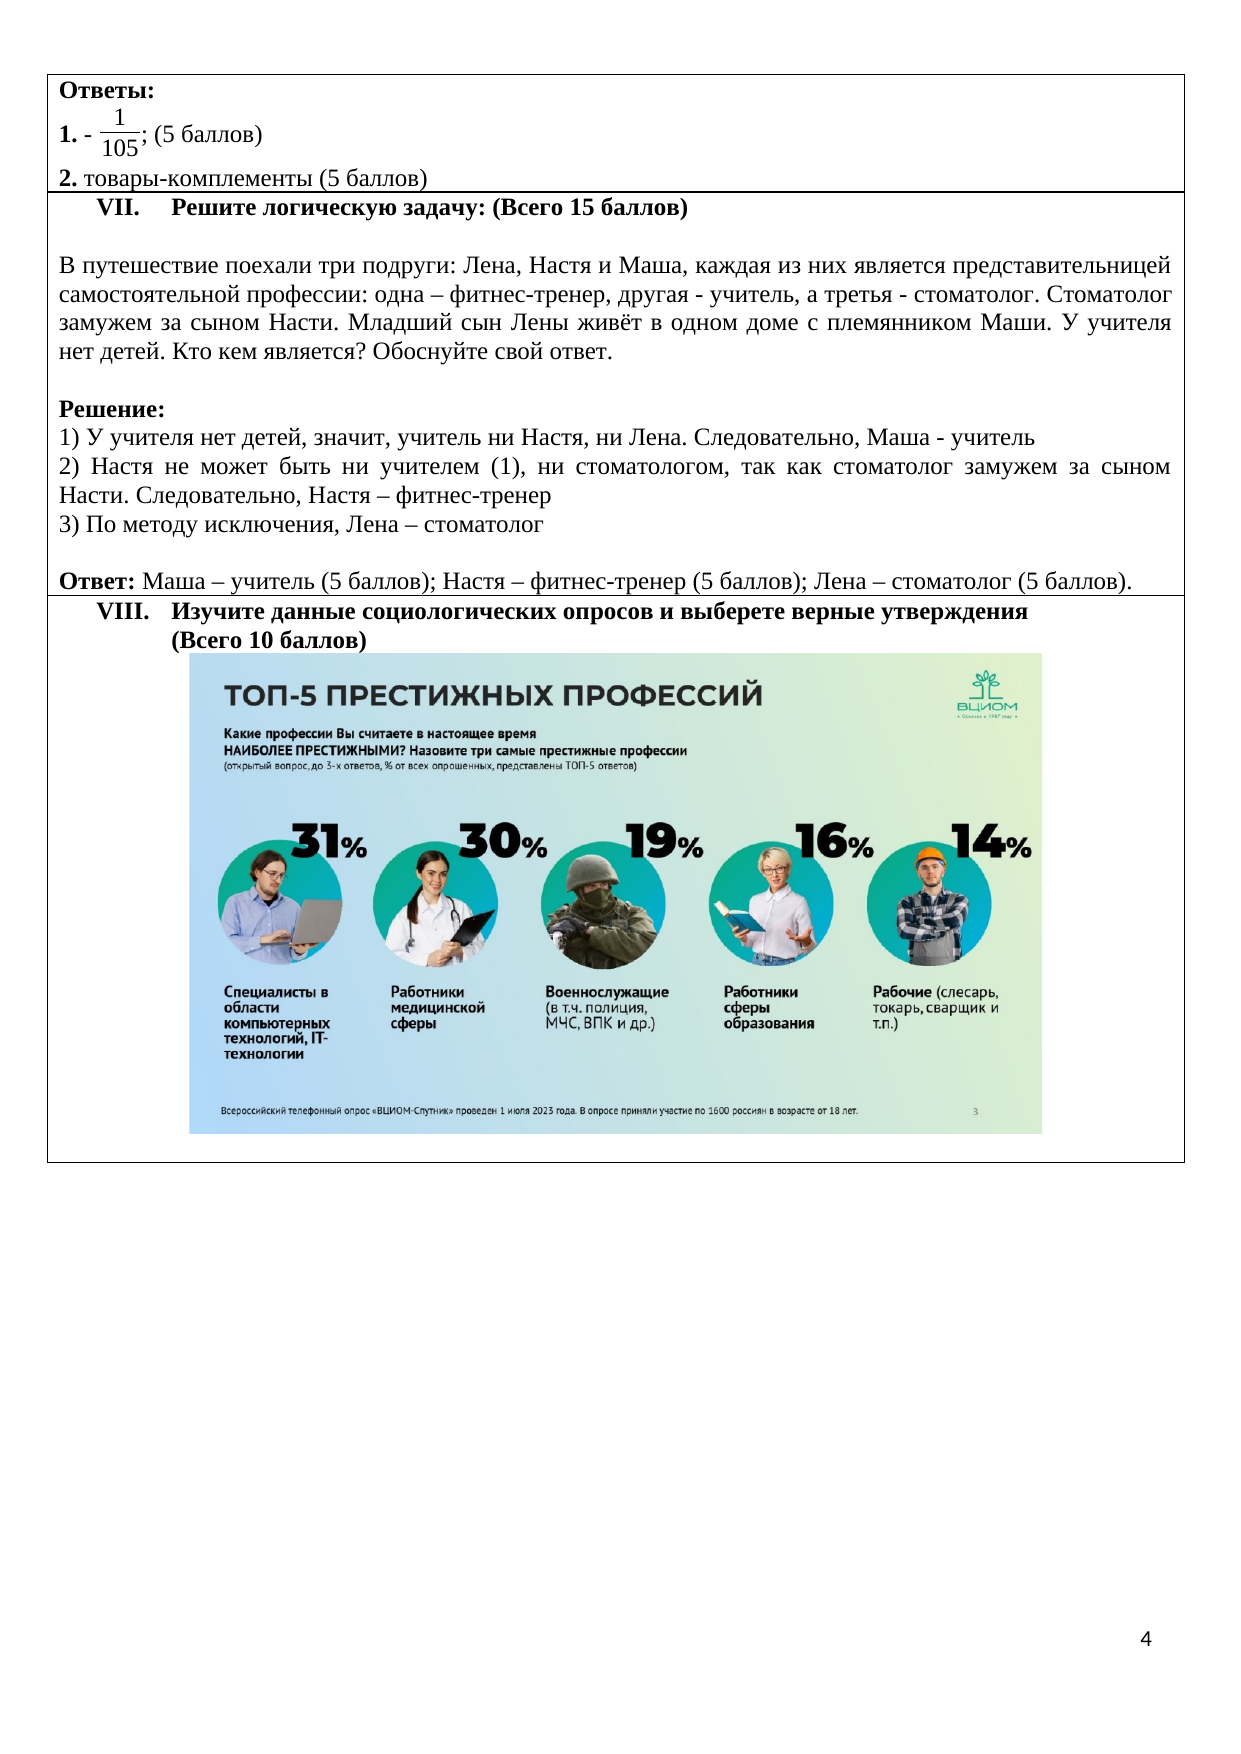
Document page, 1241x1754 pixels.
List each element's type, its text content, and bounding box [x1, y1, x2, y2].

table_cell Изучите данные социологических опросов и выберете верные утверждения (Всего 10 баллов) А. Сегодня россияне считают наиболее престижной работу в сфере информационных технологий; Б. Иерархия профессий по доходу и престижу не совпадает; В. Наиболее важными факторами при выборе профессии являются комфортные условия на рабочем месте, удобный график работы, хорошая зарплата; Г. Главными субъектами спроса на труд являются Газпром, РЖД, Роснефть; Д. В течении 15 лет Интернет остается главным ресурсом, влияющим на принятие решения о месте работы. Ответ: А, Б (По 5 баллов за каждый правильный ответ. Если указан любой неверный ответ (В или Г или Д) за все задание ставится 0 баллов). [48, 596, 1184, 1162]
table_cell Решите логическую задачу: (Всего 15 баллов) В путешествие поехали три подруги: Лена, Настя и Маша, каждая из них является представительницей самостоятельной профессии: одна – фитнес-тренер, другая - учитель, а третья - стоматолог. Стоматолог замужем за сыном Насти. Младший сын Лены живёт в одном доме с племянником Маши. У учителя нет детей. Кто кем является? Обоснуйте свой ответ. Решение: 1) У учителя нет детей, значит, учитель ни Настя, ни Лена. Следовательно, Маша - учитель 2) Настя не может быть ни учителем (1), ни стоматологом, так как стоматолог замужем за сыном Насти. Следовательно, Настя – фитнес-тренер 3) По методу исключения, Лена – стоматолог Ответ: Маша – учитель (5 баллов); Настя – фитнес-тренер (5 баллов); Лена – стоматолог (5 баллов). [48, 193, 1184, 595]
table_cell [48, 75, 1184, 191]
picture [189, 653, 1043, 1134]
